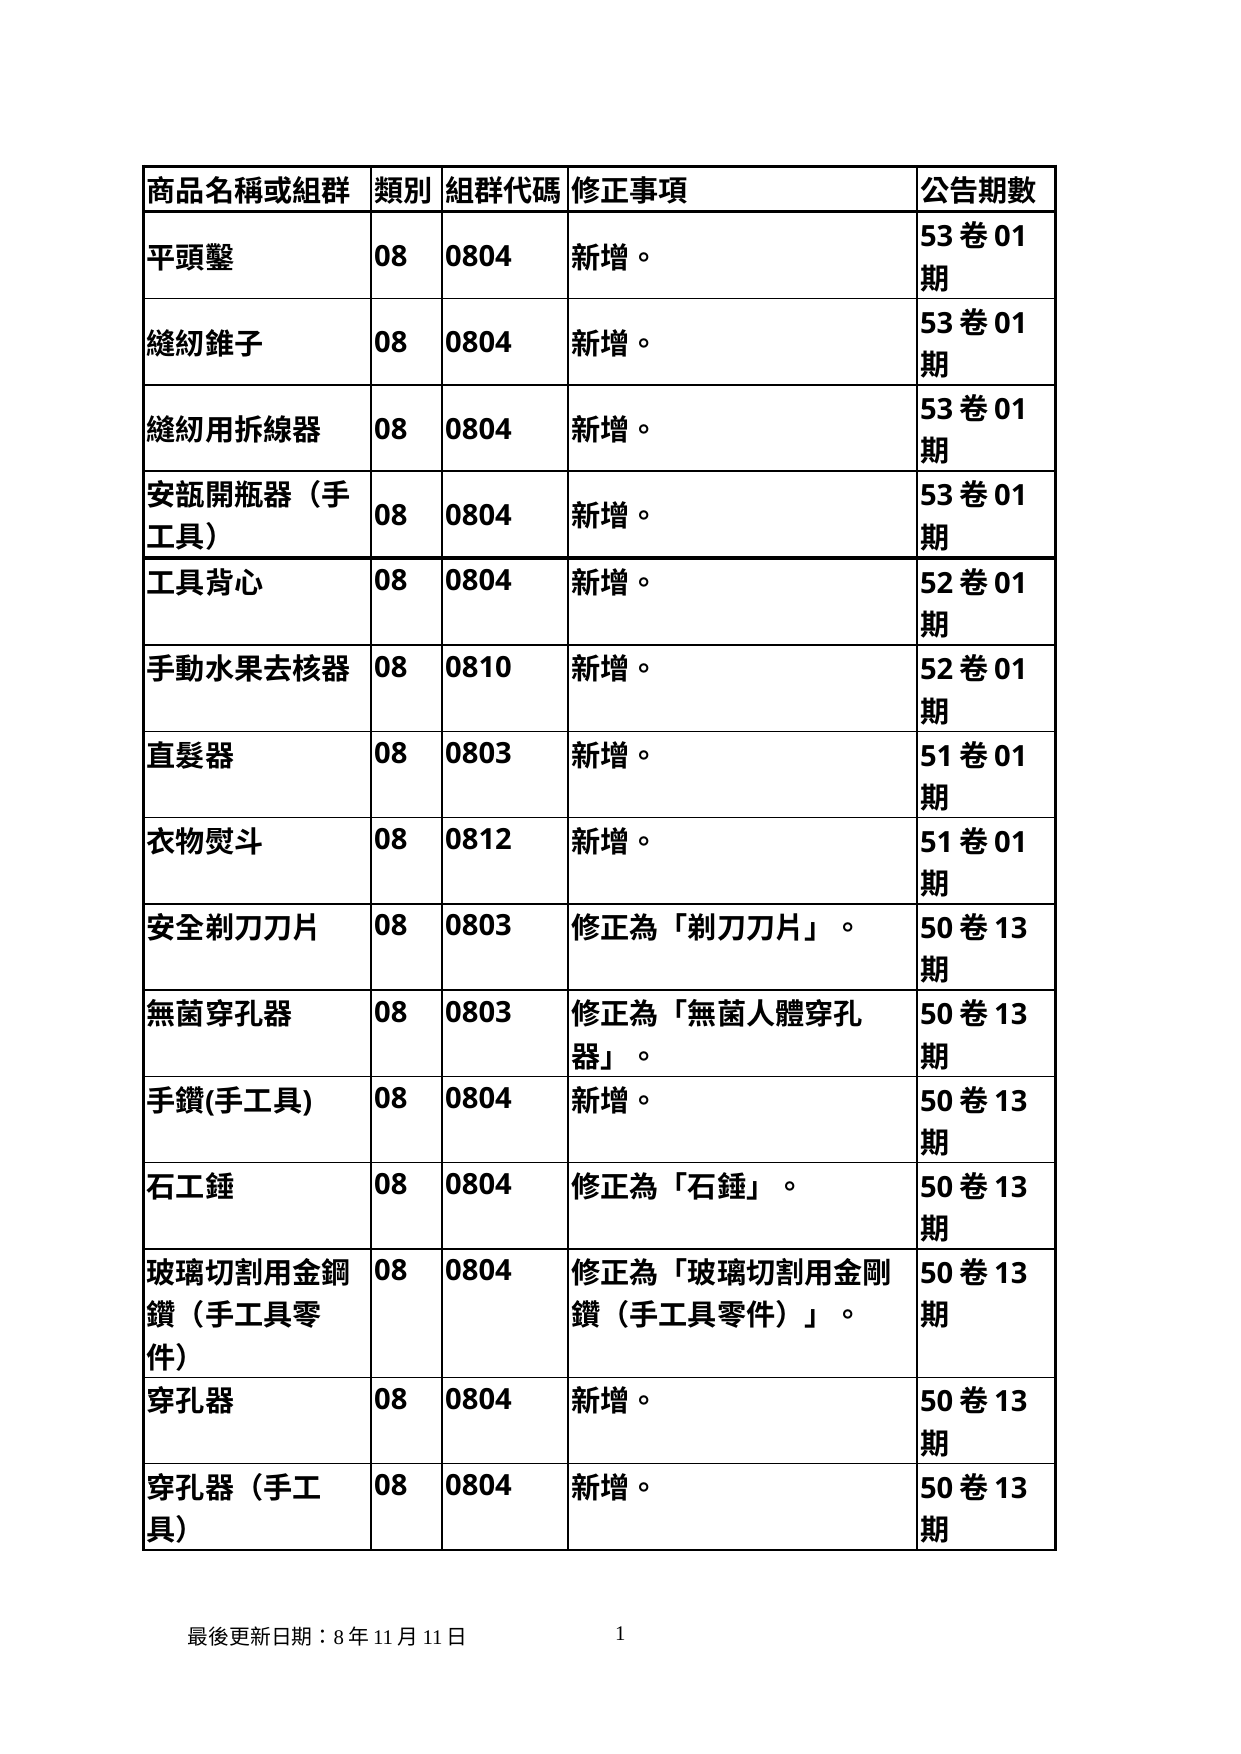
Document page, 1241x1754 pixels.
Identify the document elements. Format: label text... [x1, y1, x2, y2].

table_cell 08 [372, 299, 441, 384]
table_cell 0804 [443, 472, 567, 556]
table_cell 修正為「無菌人體穿孔器」。 [569, 991, 916, 1076]
table_cell 修正為「玻璃切割用金剛鑽（手工具零件）」。 [569, 1250, 916, 1376]
table_cell 新增。 [569, 732, 916, 817]
table_cell 08 [372, 1378, 441, 1463]
table_cell 修正為「石錘」。 [569, 1163, 916, 1248]
table_cell 新增。 [569, 472, 916, 556]
table_header 商品名稱或組群 [145, 168, 370, 210]
table_header 組群代碼 [443, 168, 567, 210]
table_cell 縫紉錐子 [145, 299, 370, 384]
table_cell 新增。 [569, 213, 916, 298]
table_cell 50卷13期 [918, 1464, 1054, 1549]
table_cell 51卷01期 [918, 818, 1054, 903]
table_cell 0803 [443, 905, 567, 989]
table_cell 0803 [443, 732, 567, 817]
table_cell 石工錘 [145, 1163, 370, 1248]
table_cell 08 [372, 1250, 441, 1376]
table_cell 08 [372, 1163, 441, 1248]
table_cell 0804 [443, 213, 567, 298]
table_cell 0804 [443, 386, 567, 470]
table_cell 穿孔器（手工具） [145, 1464, 370, 1549]
table_cell 平頭鑿 [145, 213, 370, 298]
table_cell 08 [372, 991, 441, 1076]
table_header 修正事項 [569, 168, 916, 210]
table_header 公告期數 [918, 168, 1054, 210]
table_cell 工具背心 [145, 560, 370, 644]
table_cell 0804 [443, 1077, 567, 1162]
table_cell 08 [372, 386, 441, 470]
table_cell 08 [372, 1464, 441, 1549]
table_cell 0810 [443, 646, 567, 731]
table_cell 直髮器 [145, 732, 370, 817]
table_cell 52卷01期 [918, 646, 1054, 731]
table_cell 新增。 [569, 386, 916, 470]
table_cell 衣物熨斗 [145, 818, 370, 903]
table_cell 50卷13期 [918, 905, 1054, 989]
table_cell 08 [372, 213, 441, 298]
table_cell 修正為「剃刀刀片」。 [569, 905, 916, 989]
table_cell 安瓿開瓶器（手工具） [145, 472, 370, 556]
table_cell 新增。 [569, 299, 916, 384]
table_cell 新增。 [569, 560, 916, 644]
table_cell 穿孔器 [145, 1378, 370, 1463]
table_cell 0803 [443, 991, 567, 1076]
table_cell 08 [372, 905, 441, 989]
table_cell 52卷01期 [918, 560, 1054, 644]
table_cell 50卷13期 [918, 1077, 1054, 1162]
table_cell 53卷01期 [918, 213, 1054, 298]
table_cell 無菌穿孔器 [145, 991, 370, 1076]
table_cell 手動水果去核器 [145, 646, 370, 731]
table_cell 縫紉用拆線器 [145, 386, 370, 470]
table_header 類別 [372, 168, 441, 210]
table_cell 手鑽(手工具) [145, 1077, 370, 1162]
table_cell 53卷01期 [918, 299, 1054, 384]
table_cell 53卷01期 [918, 386, 1054, 470]
table_cell 0804 [443, 299, 567, 384]
table_cell 0804 [443, 1250, 567, 1376]
table_cell 08 [372, 646, 441, 731]
table_cell 53卷01期 [918, 472, 1054, 556]
table_cell 51卷01期 [918, 732, 1054, 817]
table_cell 08 [372, 472, 441, 556]
table_cell 玻璃切割用金鋼鑽（手工具零件） [145, 1250, 370, 1376]
table_cell 0804 [443, 1464, 567, 1549]
table_cell 0812 [443, 818, 567, 903]
table_cell 新增。 [569, 818, 916, 903]
table_cell 新增。 [569, 646, 916, 731]
table_cell 50卷13期 [918, 1163, 1054, 1248]
table_cell 50卷13期 [918, 991, 1054, 1076]
table_cell 新增。 [569, 1378, 916, 1463]
table_cell 08 [372, 1077, 441, 1162]
table_cell 0804 [443, 1163, 567, 1248]
table_cell 08 [372, 732, 441, 817]
table_cell 50卷13期 [918, 1378, 1054, 1463]
table_cell 08 [372, 818, 441, 903]
table_cell 安全剃刀刀片 [145, 905, 370, 989]
table_cell 0804 [443, 560, 567, 644]
table_cell 新增。 [569, 1077, 916, 1162]
table_cell 50卷13期 [918, 1250, 1054, 1376]
table_cell 08 [372, 560, 441, 644]
table_cell 0804 [443, 1378, 567, 1463]
table_cell 新增。 [569, 1464, 916, 1549]
